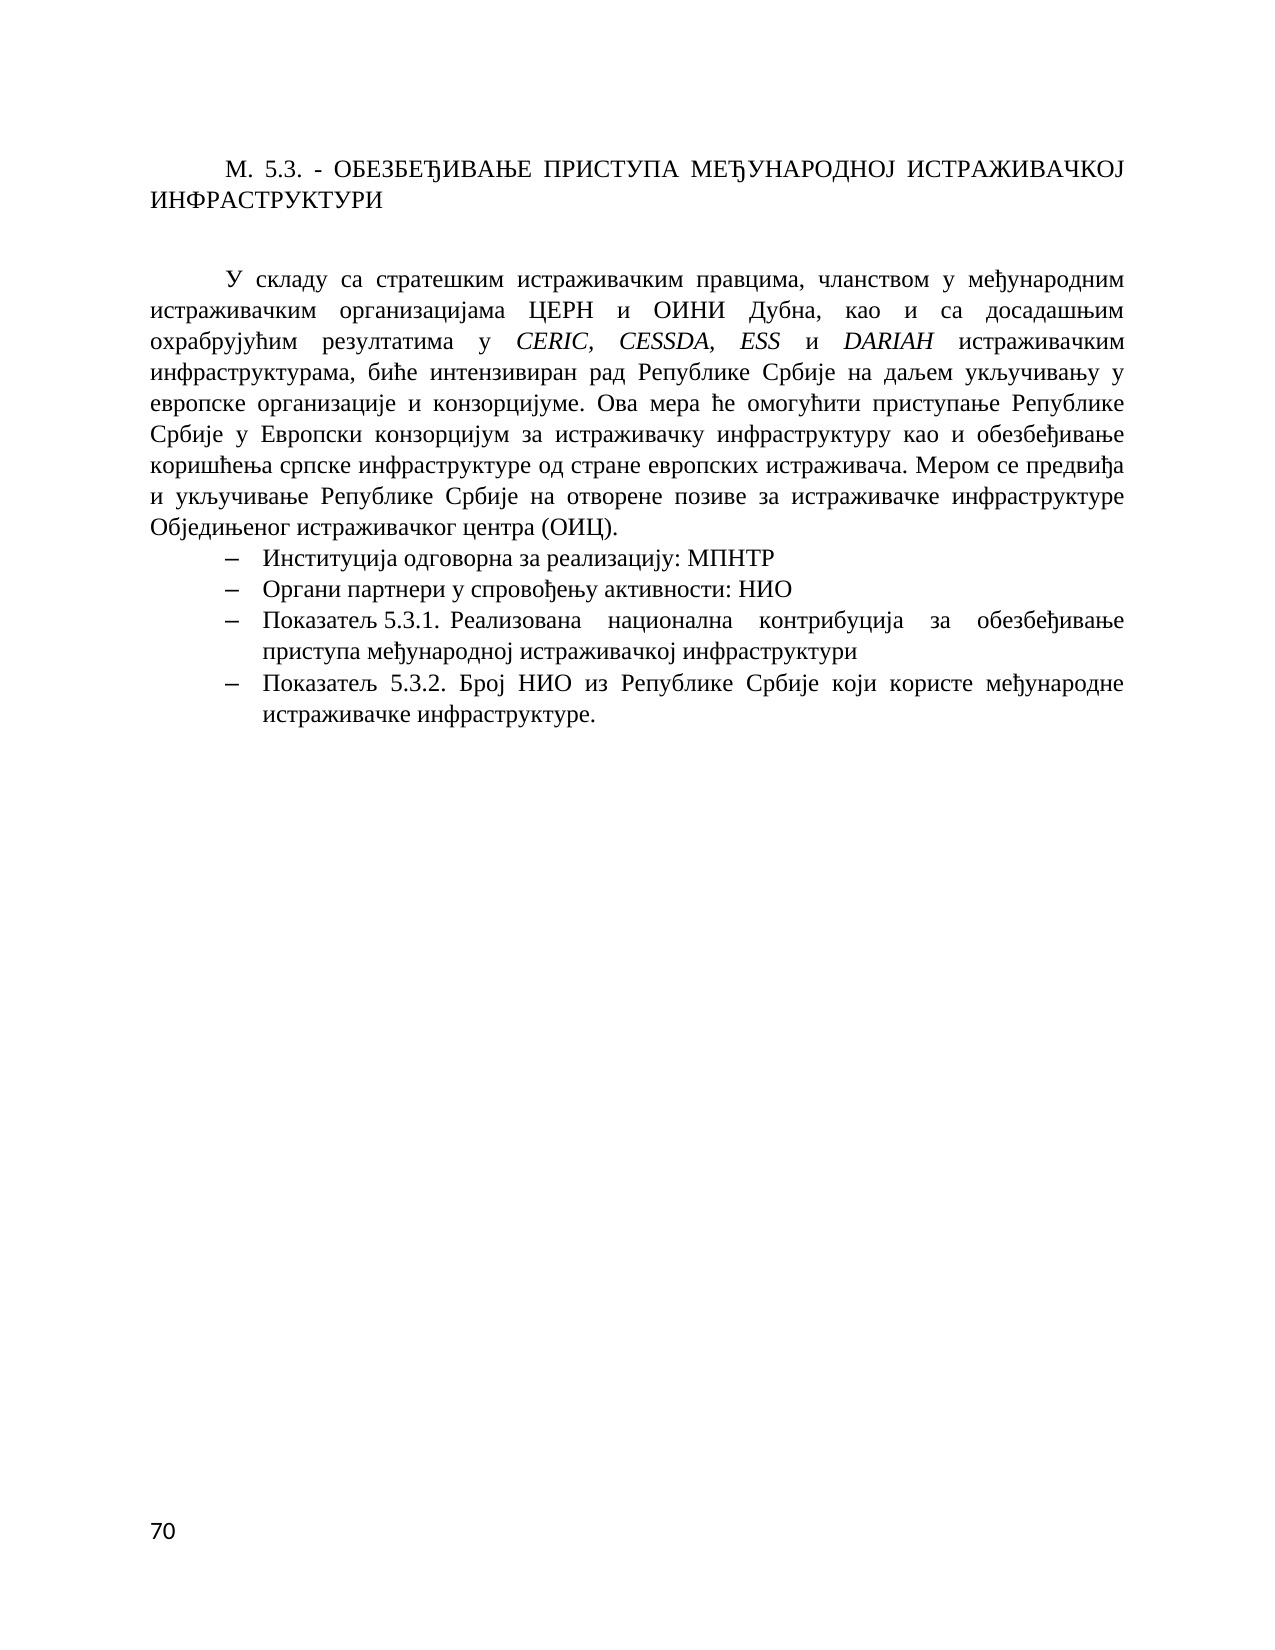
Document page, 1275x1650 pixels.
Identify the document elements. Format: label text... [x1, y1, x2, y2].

subtitle М. 5.3. - Обезбеђивање приступа међународној истраживачкој инфраструктури [150, 154, 1125, 214]
list Показатељ 5.3.1. Реализована национална контрибуција за обезбеђивање приступа међународној истраживачкој инфраструктури [225, 605, 1125, 665]
list Институција одговорна за реализацију: МПНТР [225, 543, 1125, 572]
text У складу са стратешким истраживачким правцима, чланством у међународним истраживачким организацијама ЦЕРН и ОИНИ Дубна, као и са досадашњим охрабрујућим резултатима у CERIC, CESSDA, ESS и DARIAH истраживачким инфраструктурама, биће интензивиран рад Републике Србије на даљем укључивању у европске организације и конзорцијуме. Ова мера ће омогућити приступање Републике Србије у Европски конзорцијум за истраживачку инфраструктуру као и обезбеђивање коришћења српске инфраструктуре од стране европских истраживача. Мером се предвиђа и укључивање Републике Србије на отворене позиве за истраживачке инфраструктуре Обједињеног истраживачког центра (ОИЦ). [150, 264, 1125, 541]
list Показатељ 5.3.2. Број НИО из Републике Србије који користе међународне истраживачке инфраструктуре. [225, 667, 1125, 727]
list Органи партнери у спровођењу активности: НИО [225, 574, 1125, 603]
